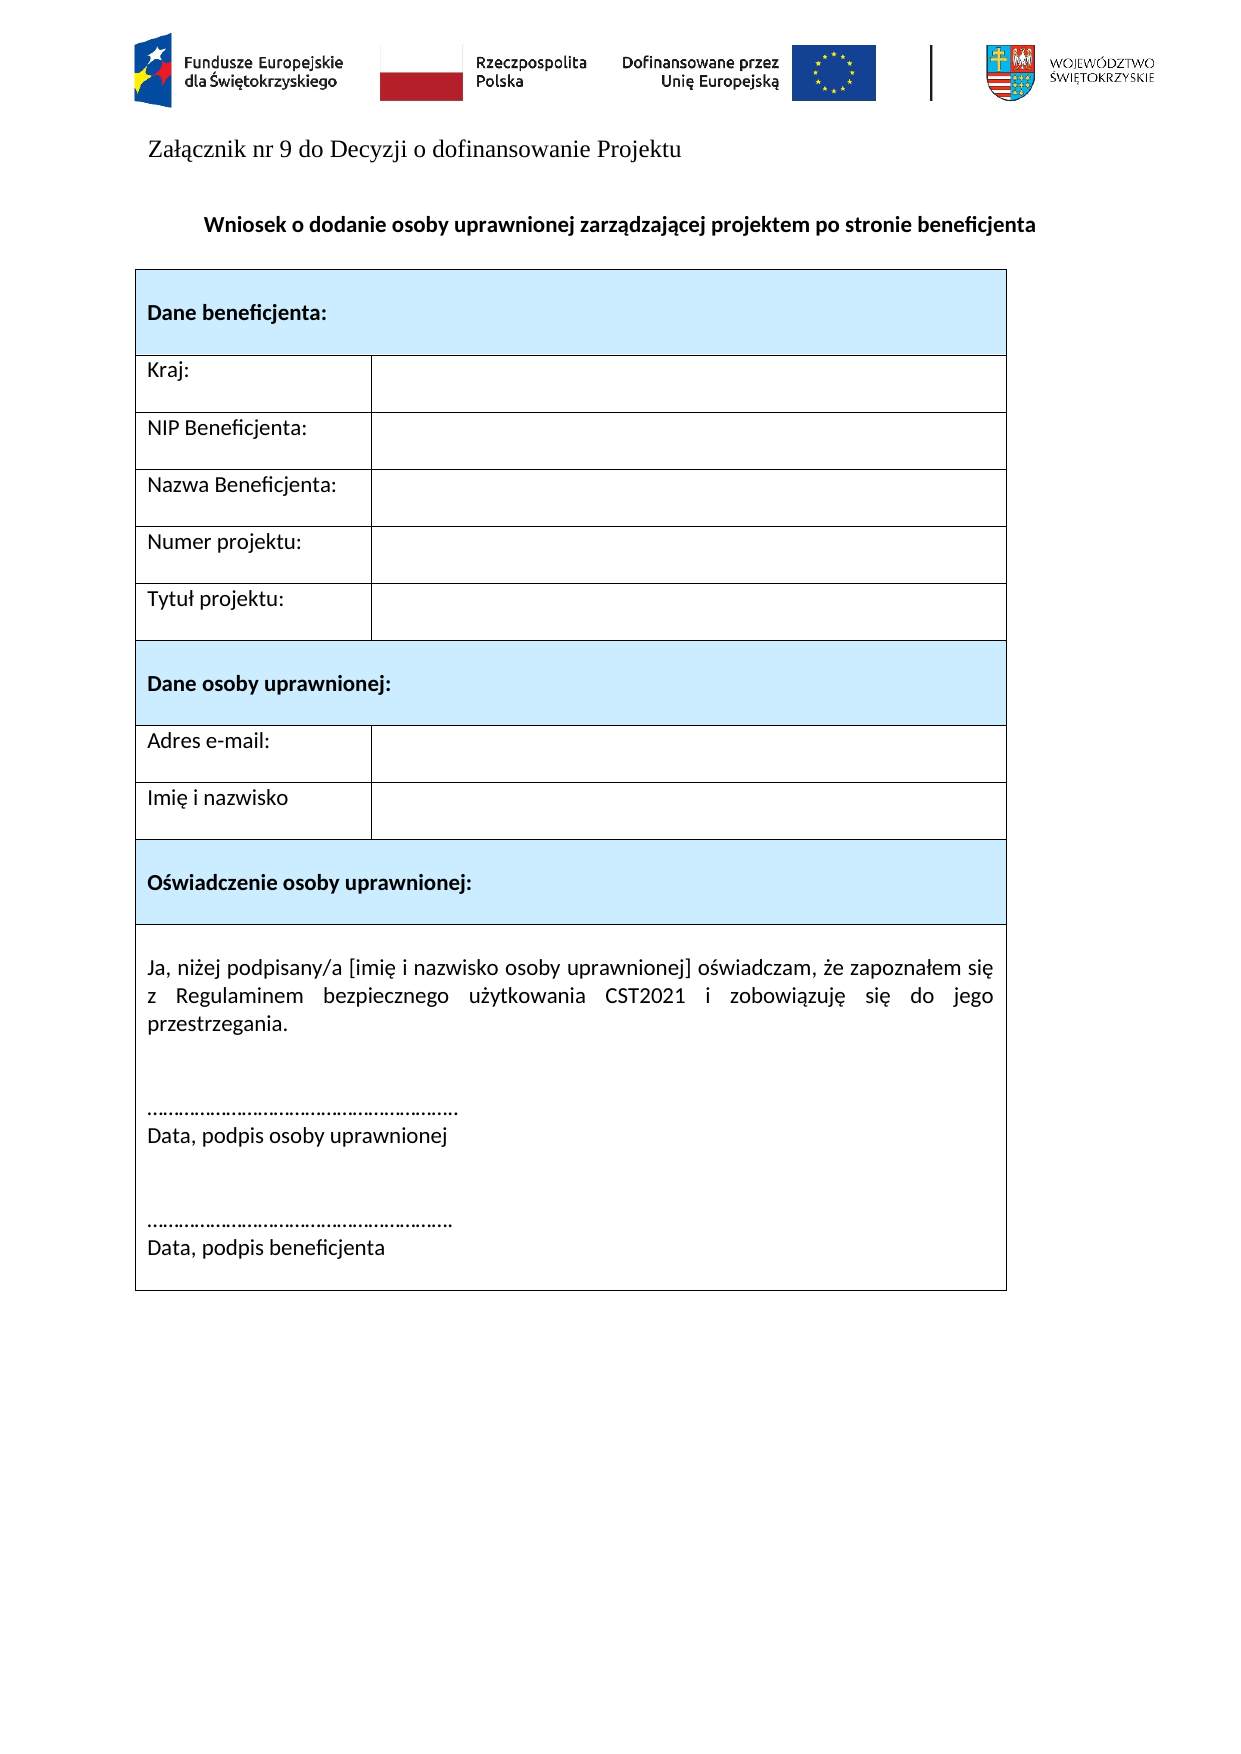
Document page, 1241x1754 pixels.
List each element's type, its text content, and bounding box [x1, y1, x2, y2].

table_cell Oświadczenie osoby uprawnionej: [136, 840, 1006, 924]
text Załącznik nr 9 do Decyzji o dofinansowanie Projektu [148, 108, 1093, 163]
picture [119, 29, 1167, 108]
table_cell Kraj: [136, 356, 371, 412]
table_cell [372, 413, 1006, 469]
table_cell Numer projektu: [136, 527, 371, 583]
table_cell Ja, niżej podpisany/a [imię i nazwisko osoby uprawnionej] oświadczam, że zapoznałem się z Regulaminem bezpiecznego użytkowania CST2021 i zobowiązuję się do jego przestrzegania. ………………………………………………….. Data, podpis osoby uprawnionej …………………………………………………. Data, podpis beneficjenta [136, 925, 1006, 1289]
table_cell [372, 783, 1006, 839]
table_cell Dane osoby uprawnionej: [136, 641, 1006, 725]
table_cell [372, 356, 1006, 412]
table_cell [372, 726, 1006, 782]
table_cell Adres e-mail: [136, 726, 371, 782]
text Wniosek o dodanie osoby uprawnionej zarządzającej projektem po stronie beneficjenta [148, 210, 1093, 238]
table_cell [372, 527, 1006, 583]
table_cell [372, 584, 1006, 640]
table_cell Nazwa Beneficjenta: [136, 470, 371, 526]
table_cell [372, 470, 1006, 526]
table_header Dane beneficjenta: [136, 270, 1006, 354]
table_cell Imię i nazwisko [136, 783, 371, 839]
table_cell NIP Beneficjenta: [136, 413, 371, 469]
table_cell Tytuł projektu: [136, 584, 371, 640]
